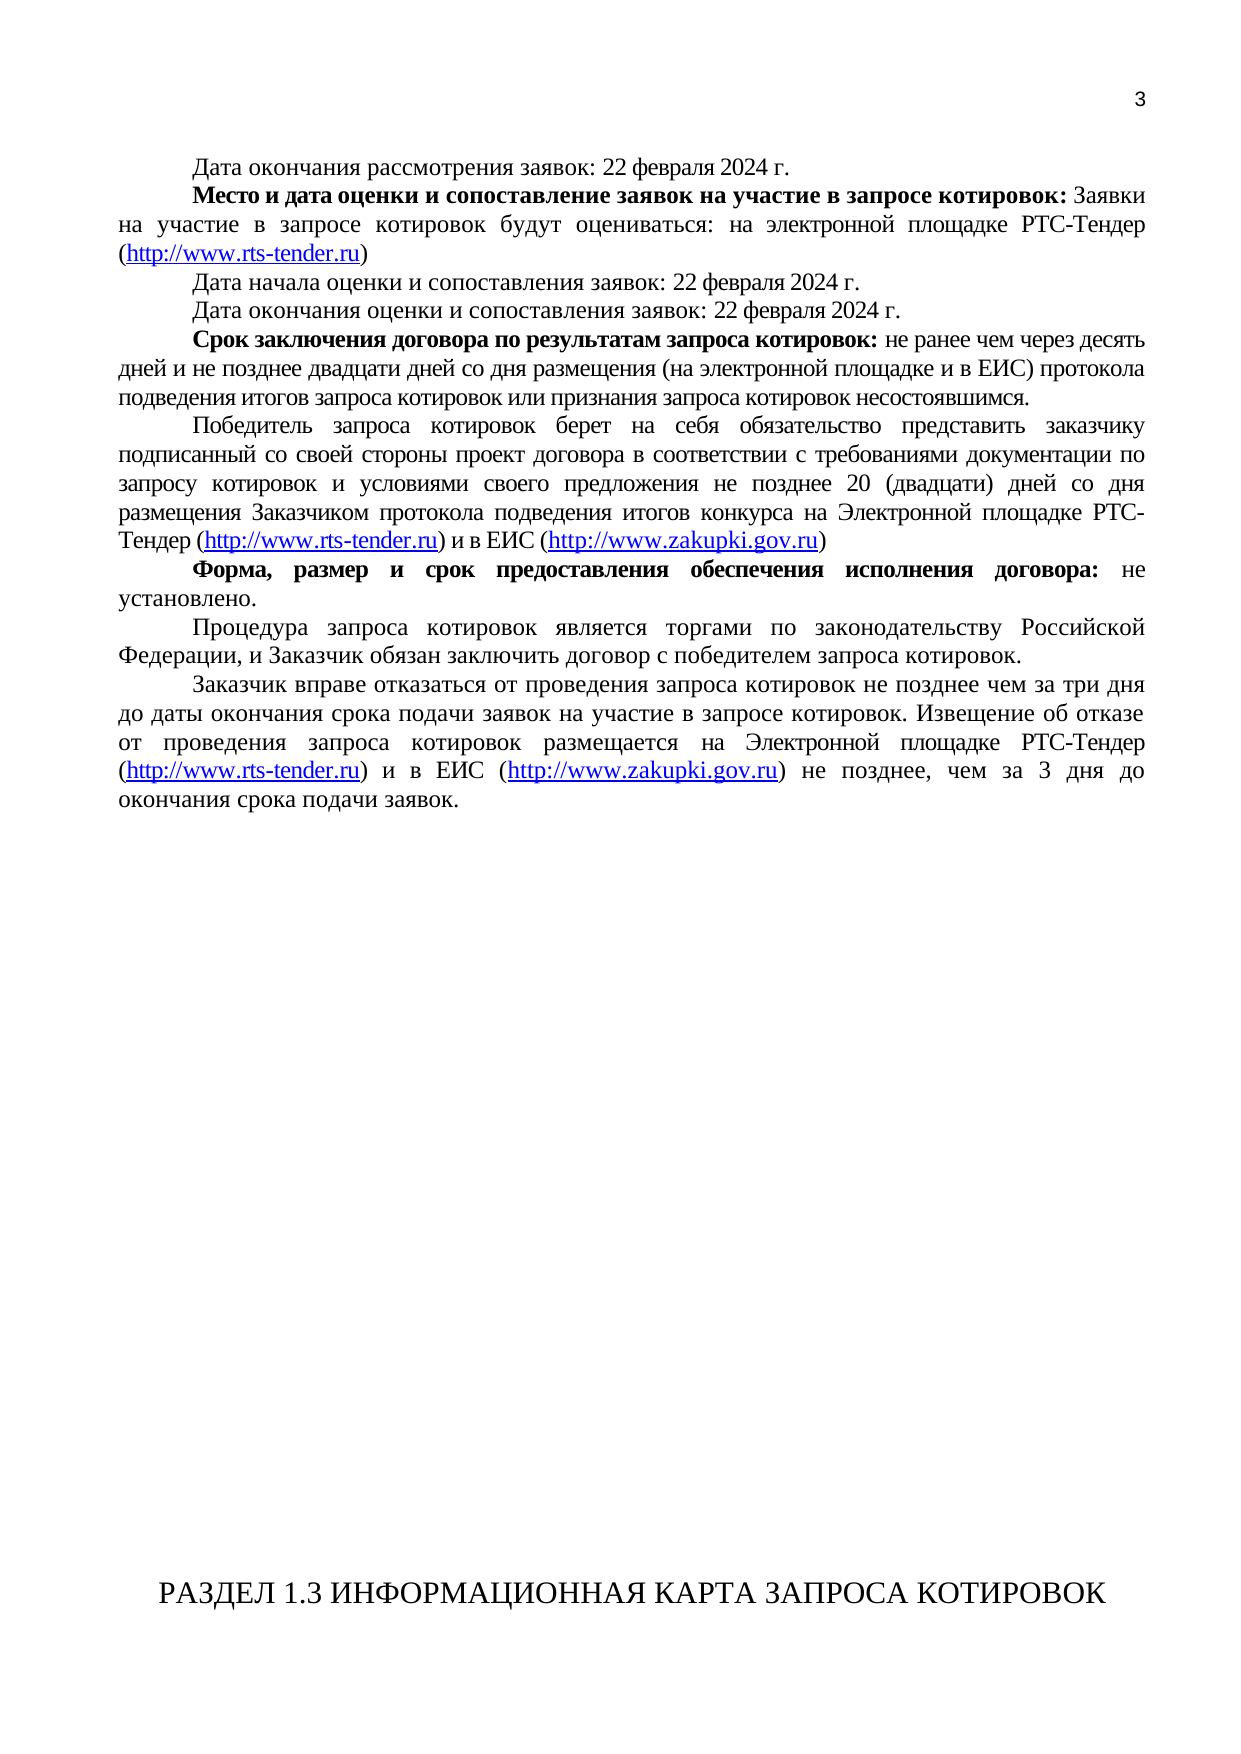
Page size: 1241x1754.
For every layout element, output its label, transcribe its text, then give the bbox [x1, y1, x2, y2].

text Процедура запроса котировок является торгами по законодательству Российской Федерации, и Заказчик обязан заключить договор с победителем запроса котировок. [118, 612, 1146, 669]
text Заказчик вправе отказаться от проведения запроса котировок не позднее чем за три дня до даты окончания срока подачи заявок на участие в запросе котировок. Извещение об отказе от проведения запроса котировок размещается на Электронной площадке РТС-Тендер (http://www.rts-tender.ru) и в ЕИС (http://www.zakupki.gov.ru) не позднее, чем за 3 дня до окончания срока подачи заявок. [118, 669, 1146, 813]
text Срок заключения договора по результатам запроса котировок: не ранее чем через десять дней и не позднее двадцати дней со дня размещения (на электронной площадке и в ЕИС) протокола подведения итогов запроса котировок или признания запроса котировок несостоявшимся. [118, 324, 1146, 410]
text Место и дата оценки и сопоставление заявок на участие в запросе котировок: Заявки на участие в запросе котировок будут оцениваться: на электронной площадке РТС-Тендер (http://www.rts-tender.ru) [118, 180, 1146, 267]
text Дата начала оценки и сопоставления заявок: 22 февраля 2024 г. [118, 267, 1146, 295]
text Дата окончания оценки и сопоставления заявок: 22 февраля 2024 г. [118, 295, 1146, 324]
subtitle РАЗДЕЛ 1.3 ИНФОРМАЦИОННАЯ КАРТА ЗАПРОСА КОТИРОВОК [118, 1575, 1146, 1611]
text Форма, размер и срок предоставления обеспечения исполнения договора: не установлено. [118, 554, 1146, 612]
text Победитель запроса котировок берет на себя обязательство представить заказчику подписанный со своей стороны проект договора в соответствии с требованиями документации по запросу котировок и условиями своего предложения не позднее 20 (двадцати) дней со дня размещения Заказчиком протокола подведения итогов конкурса на Электронной площадке РТС-Тендер (http://www.rts-tender.ru) и в ЕИС (http://www.zakupki.gov.ru) [118, 410, 1146, 554]
text Дата окончания рассмотрения заявок: 22 февраля 2024 г. [118, 152, 1146, 180]
